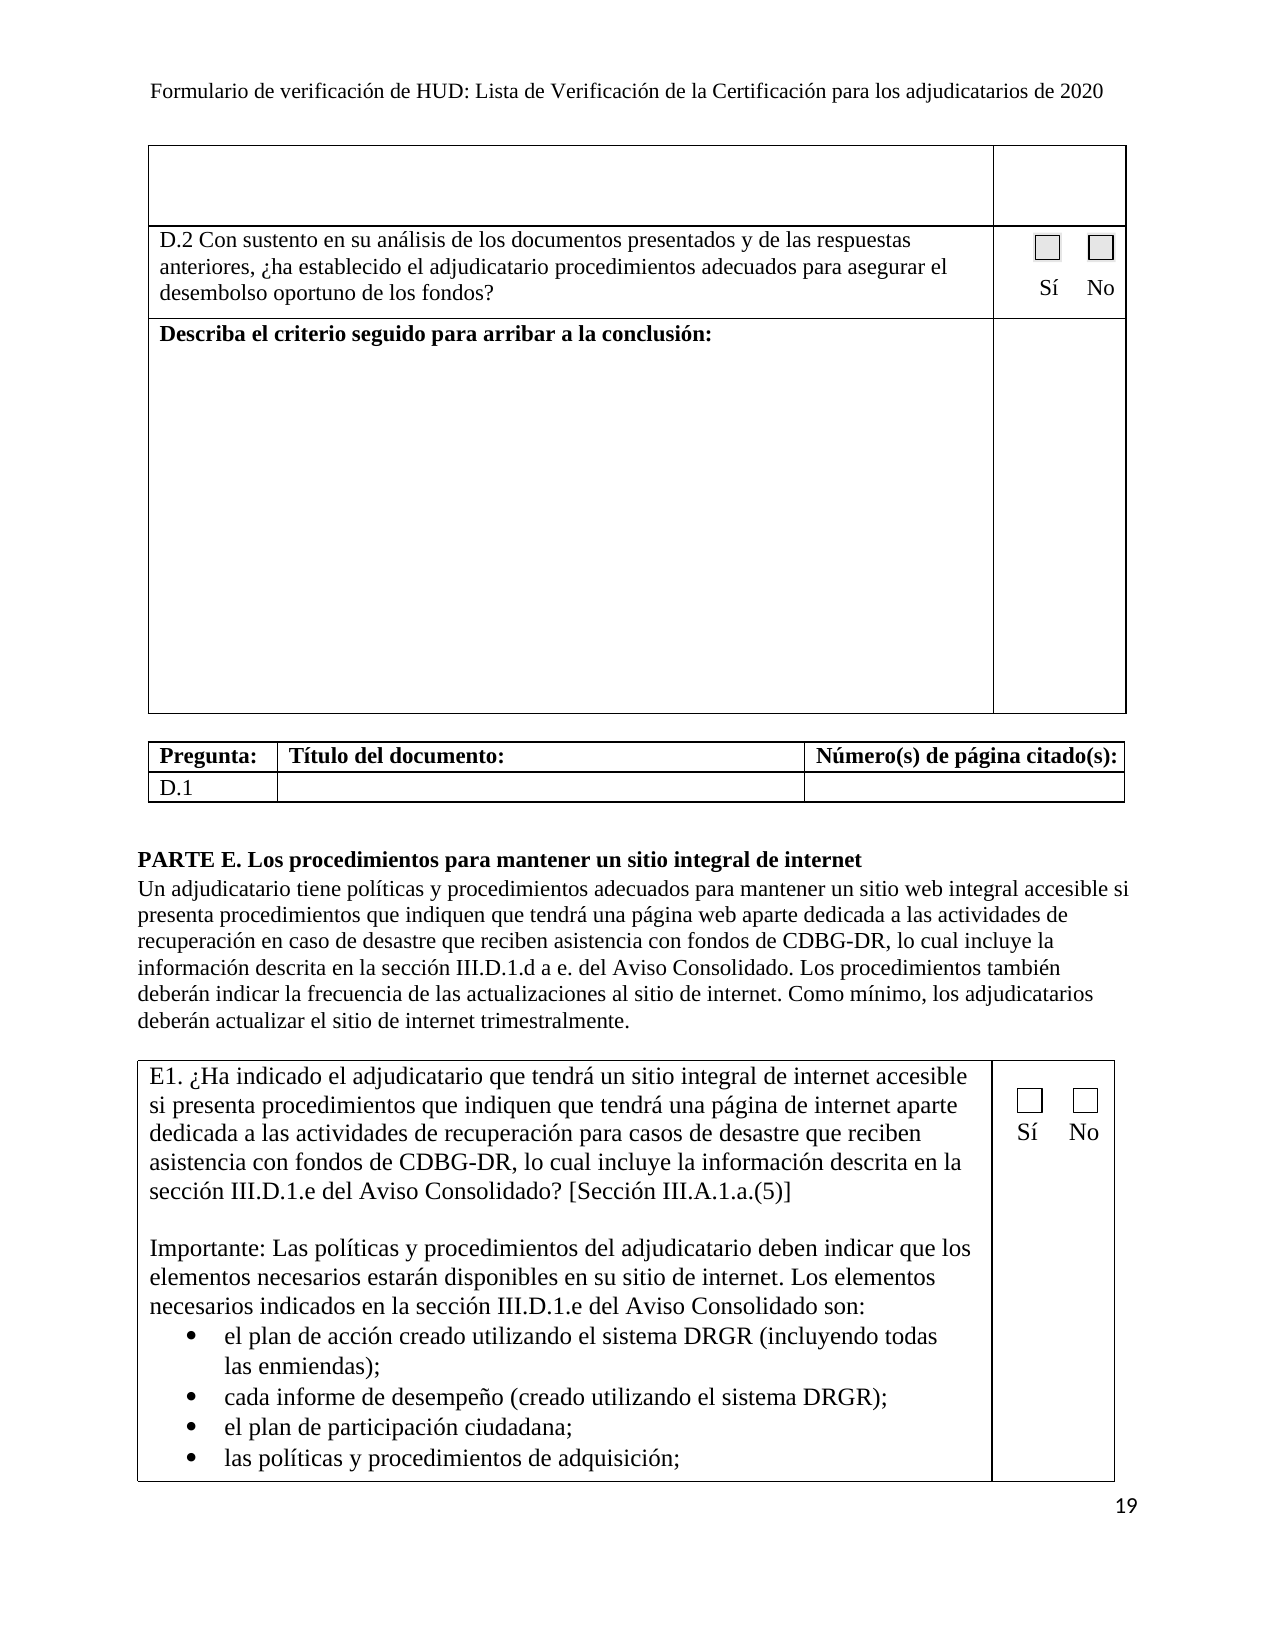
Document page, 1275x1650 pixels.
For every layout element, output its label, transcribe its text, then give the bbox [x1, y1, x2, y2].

table_cell [994, 319, 1125, 713]
table_cell [278, 773, 804, 801]
table_header Número(s) de página citado(s): [805, 743, 1124, 771]
table_header [994, 146, 1125, 225]
table_cell Describa el criterio seguido para arribar a la conclusión: [149, 319, 993, 713]
table_cell D.1 [149, 773, 277, 801]
table_cell Sí No [994, 227, 1125, 318]
table_header [149, 146, 993, 225]
table_cell [805, 773, 1124, 801]
subtitle PARTE E. Los procedimientos para mantener un sitio integral de internet [137, 846, 1137, 873]
table_cell D.2 Con sustento en su análisis de los documentos presentados y de las respuestas anteriores, ¿ha establecido el adjudicatario procedimientos adecuados para asegurar el desembolso oportuno de los fondos? [149, 227, 993, 318]
text Un adjudicatario tiene políticas y procedimientos adecuados para mantener un sitio web integral accesible si presenta procedimientos que indiquen que tendrá una página web aparte dedicada a las actividades de recuperación en caso de desastre que reciben asistencia con fondos de CDBG-DR, lo cual incluye la información descrita en la sección III.D.1.d a e. del Aviso Consolidado. Los procedimientos también deberán indicar la frecuencia de las actualizaciones al sitio de internet. Como mínimo, los adjudicatarios deberán actualizar el sitio de internet trimestralmente. [137, 875, 1137, 1033]
table_header Pregunta: [149, 743, 277, 771]
table_header Título del documento: [278, 743, 804, 771]
